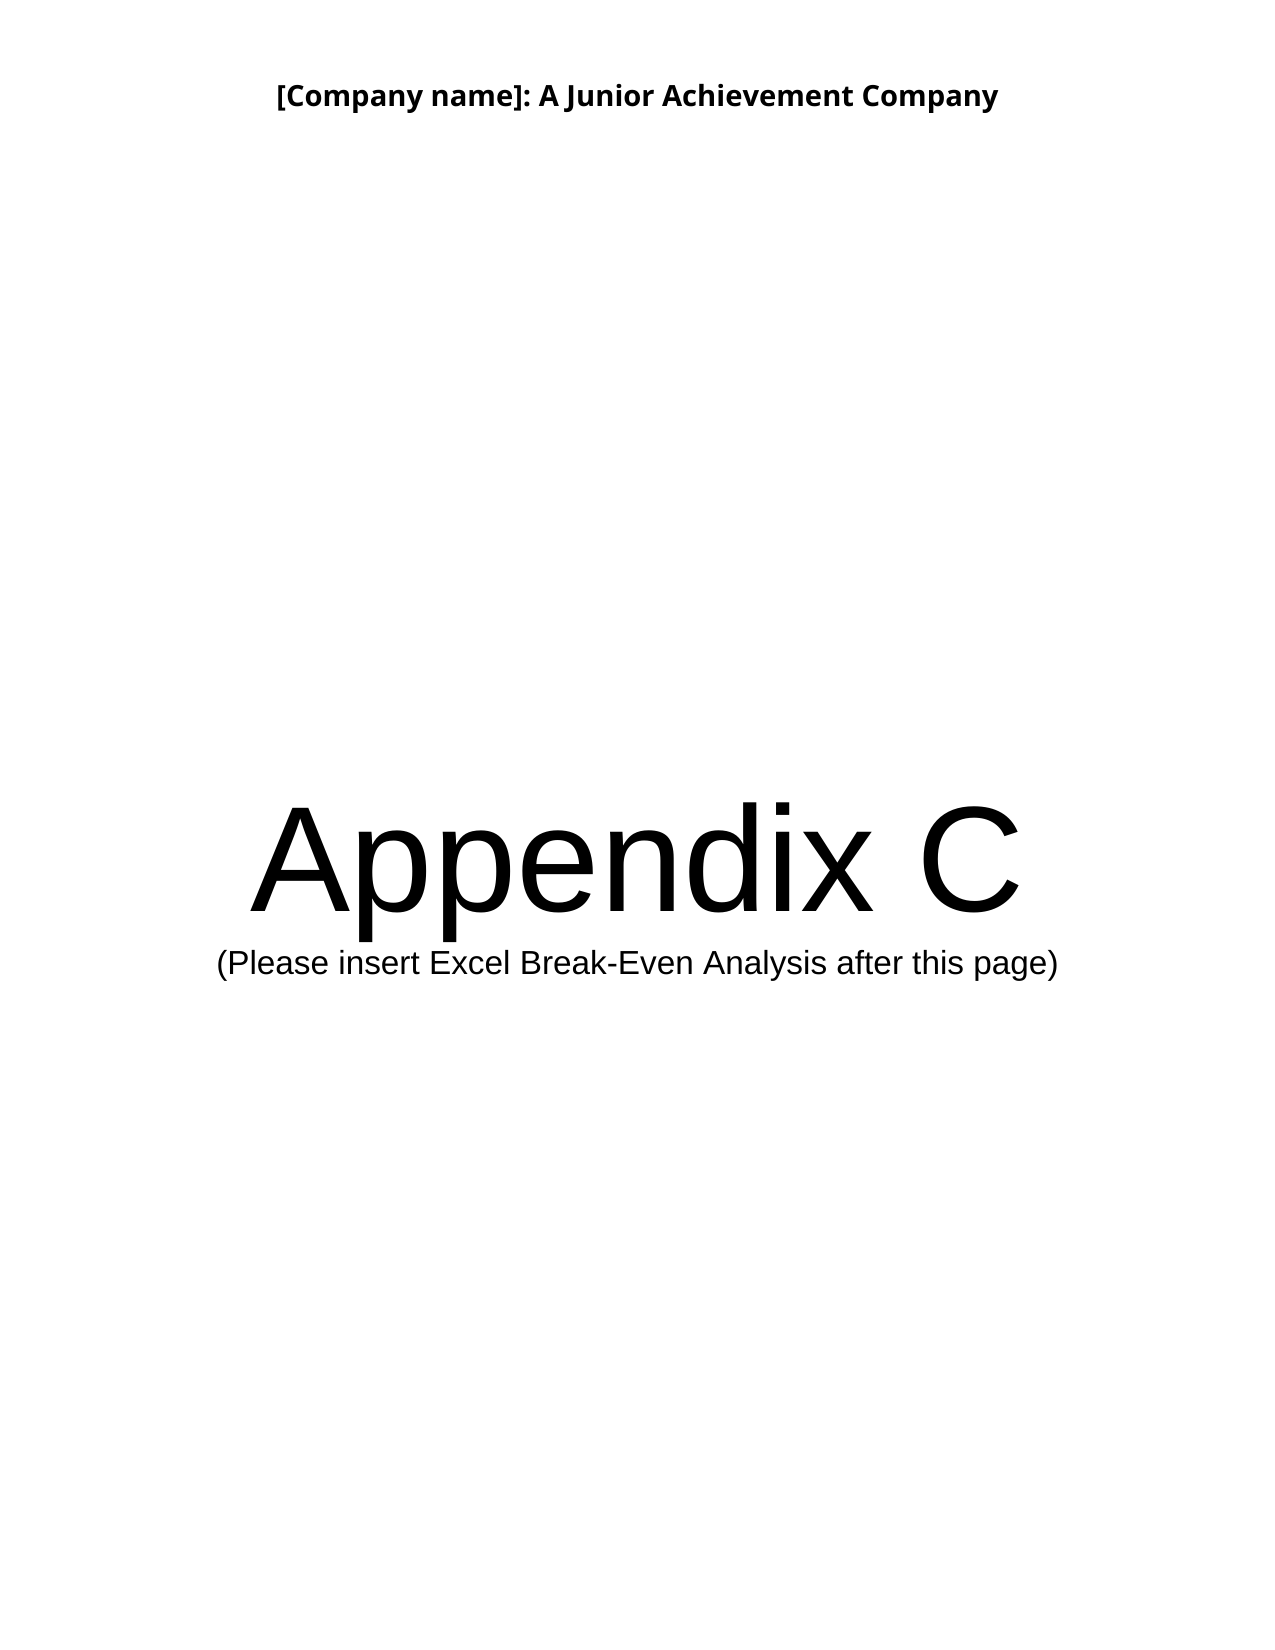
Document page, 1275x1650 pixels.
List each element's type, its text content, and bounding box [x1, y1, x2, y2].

text (Please insert Excel Break-Even Analysis after this page) [187, 943, 1088, 982]
subtitle Appendix C [187, 771, 1088, 943]
